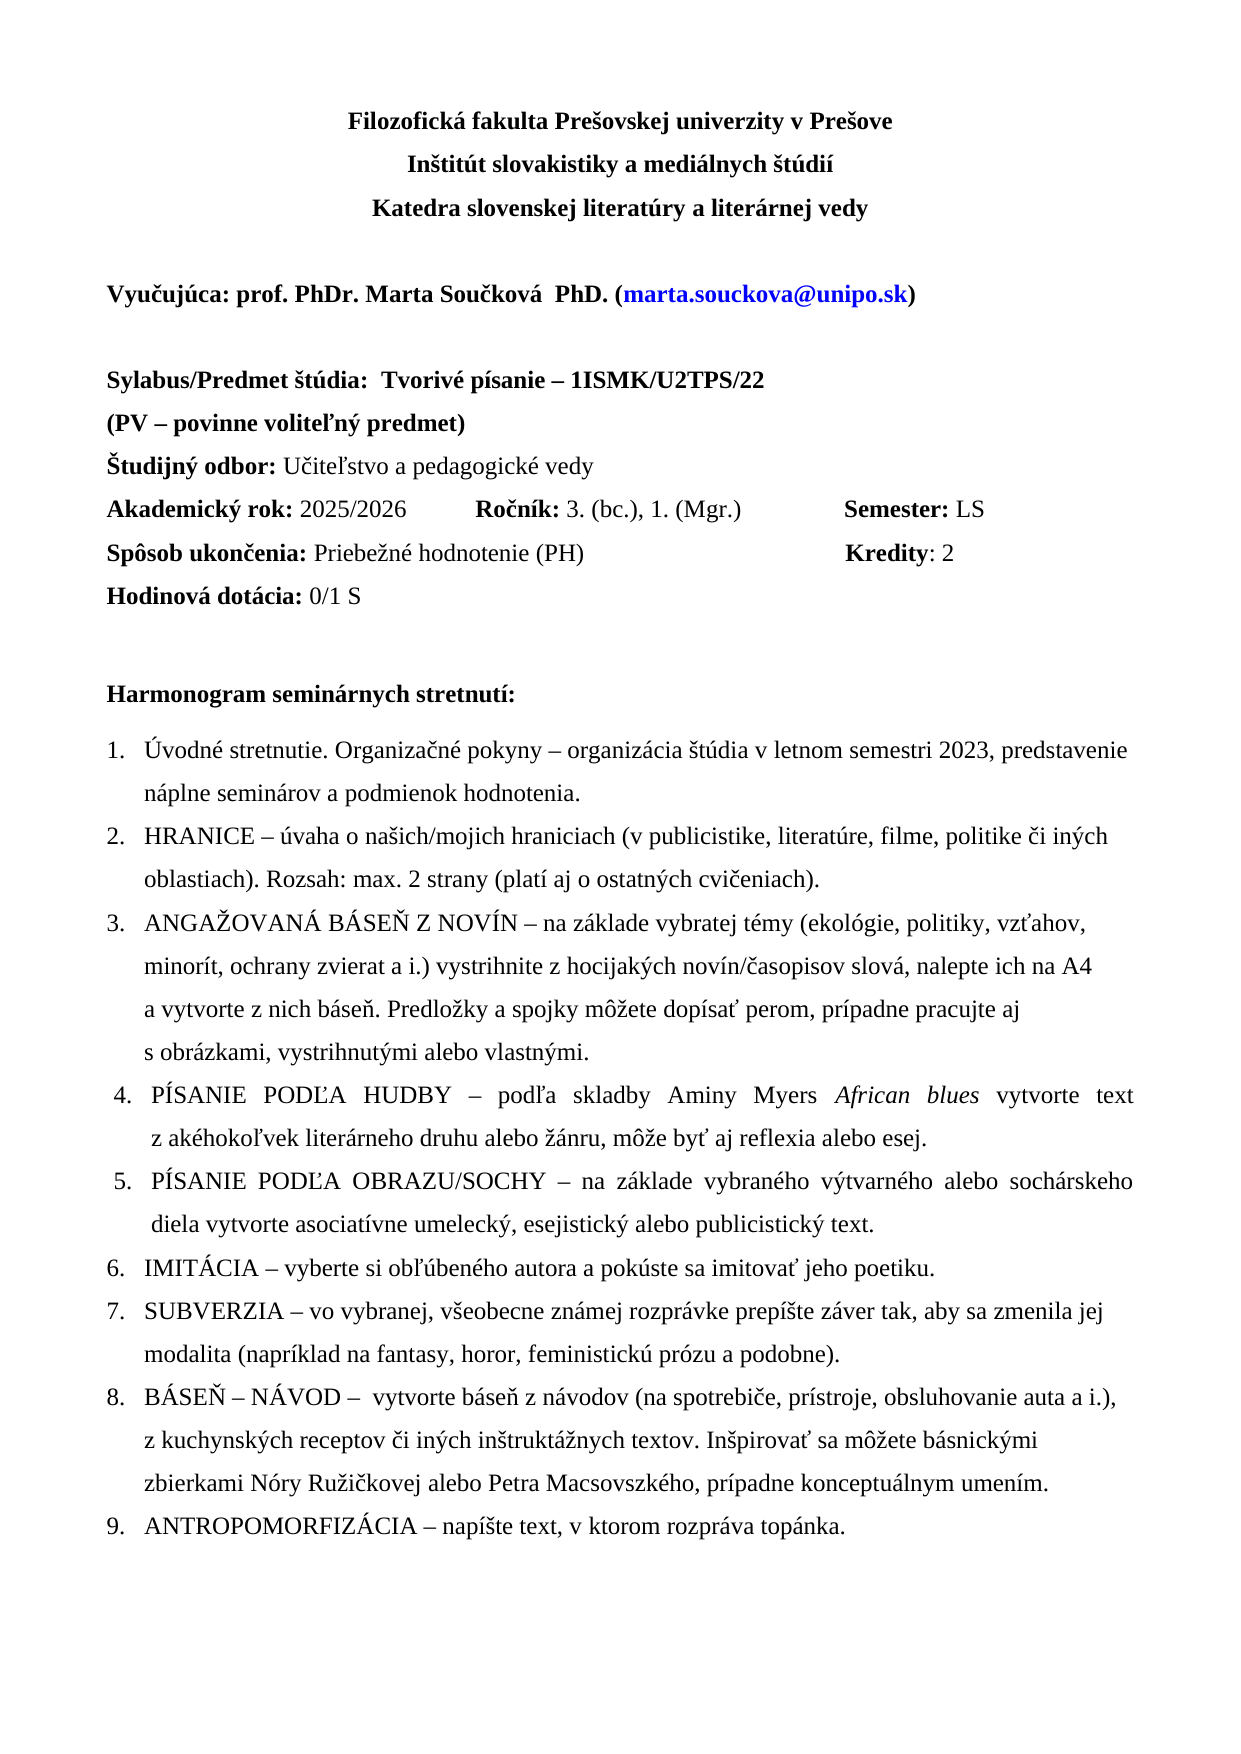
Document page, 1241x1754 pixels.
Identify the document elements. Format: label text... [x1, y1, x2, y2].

text Harmonogram seminárnych stretnutí: [106, 679, 1134, 708]
text Študijný odbor: Učiteľstvo a pedagogické vedy [106, 451, 1134, 480]
subtitle Sylabus/Predmet štúdia: Tvorivé písanie – 1ISMK/U2TPS/22 [106, 365, 1134, 394]
list PÍSANIE PODĽA OBRAZU/SOCHY – na základe vybraného výtvarného alebo sochárskeho diela vytvorte asociatívne umelecký, esejistický alebo publicistický text. [113, 1166, 1134, 1238]
title Filozofická fakulta Prešovskej univerzity v Prešove [106, 106, 1134, 135]
list BÁSEŇ – NÁVOD – vytvorte báseň z návodov (na spotrebiče, prístroje, obsluhovanie auta a i.), z kuchynských receptov či iných inštruktážnych textov. Inšpirovať sa môžete básnickými zbierkami Nóry Ružičkovej alebo Petra Macsovszkého, prípadne konceptuálnym umením. [106, 1382, 1134, 1497]
list SUBVERZIA – vo vybranej, všeobecne známej rozprávke prepíšte záver tak, aby sa zmenila jej modalita (napríklad na fantasy, horor, feministickú prózu a podobne). [106, 1296, 1134, 1368]
text Akademický rok: 2025/2026 Ročník: 3. (bc.), 1. (Mgr.) Semester: LS [106, 494, 1134, 523]
list PÍSANIE PODĽA HUDBY – podľa skladby Aminy Myers African blues vytvorte text z akéhokoľvek literárneho druhu alebo žánru, môže byť aj reflexia alebo esej. [113, 1080, 1134, 1152]
text Katedra slovenskej literatúry a literárnej vedy [106, 193, 1134, 221]
list IMITÁCIA – vyberte si obľúbeného autora a pokúste sa imitovať jeho poetiku. [106, 1253, 1134, 1281]
list Úvodné stretnutie. Organizačné pokyny – organizácia štúdia v letnom semestri 2023, predstavenie náplne seminárov a podmienok hodnotenia. [106, 735, 1134, 807]
subtitle (PV – povinne voliteľný predmet) [106, 408, 1134, 437]
text Spôsob ukončenia: Priebežné hodnotenie (PH) Kredity: 2 [106, 538, 1134, 566]
list ANTROPOMORFIZÁCIA – napíšte text, v ktorom rozpráva topánka. [106, 1511, 1134, 1540]
text Hodinová dotácia: 0/1 S [106, 581, 1134, 609]
text Vyučujúca: prof. PhDr. Marta Součková PhD. (marta.souckova@unipo.sk) [106, 279, 1134, 308]
list HRANICE – úvaha o našich/mojich hraniciach (v publicistike, literatúre, filme, politike či iných oblastiach). Rozsah: max. 2 strany (platí aj o ostatných cvičeniach). [106, 821, 1134, 893]
text Inštitút slovakistiky a mediálnych štúdií [106, 149, 1134, 178]
list ANGAŽOVANÁ BÁSEŇ Z NOVÍN – na základe vybratej témy (ekológie, politiky, vzťahov, minorít, ochrany zvierat a i.) vystrihnite z hocijakých novín/časopisov slová, nalepte ich na A4 a vytvorte z nich báseň. Predložky a spojky môžete dopísať perom, prípadne pracujte aj s obrázkami, vystrihnutými alebo vlastnými. [106, 908, 1134, 1066]
